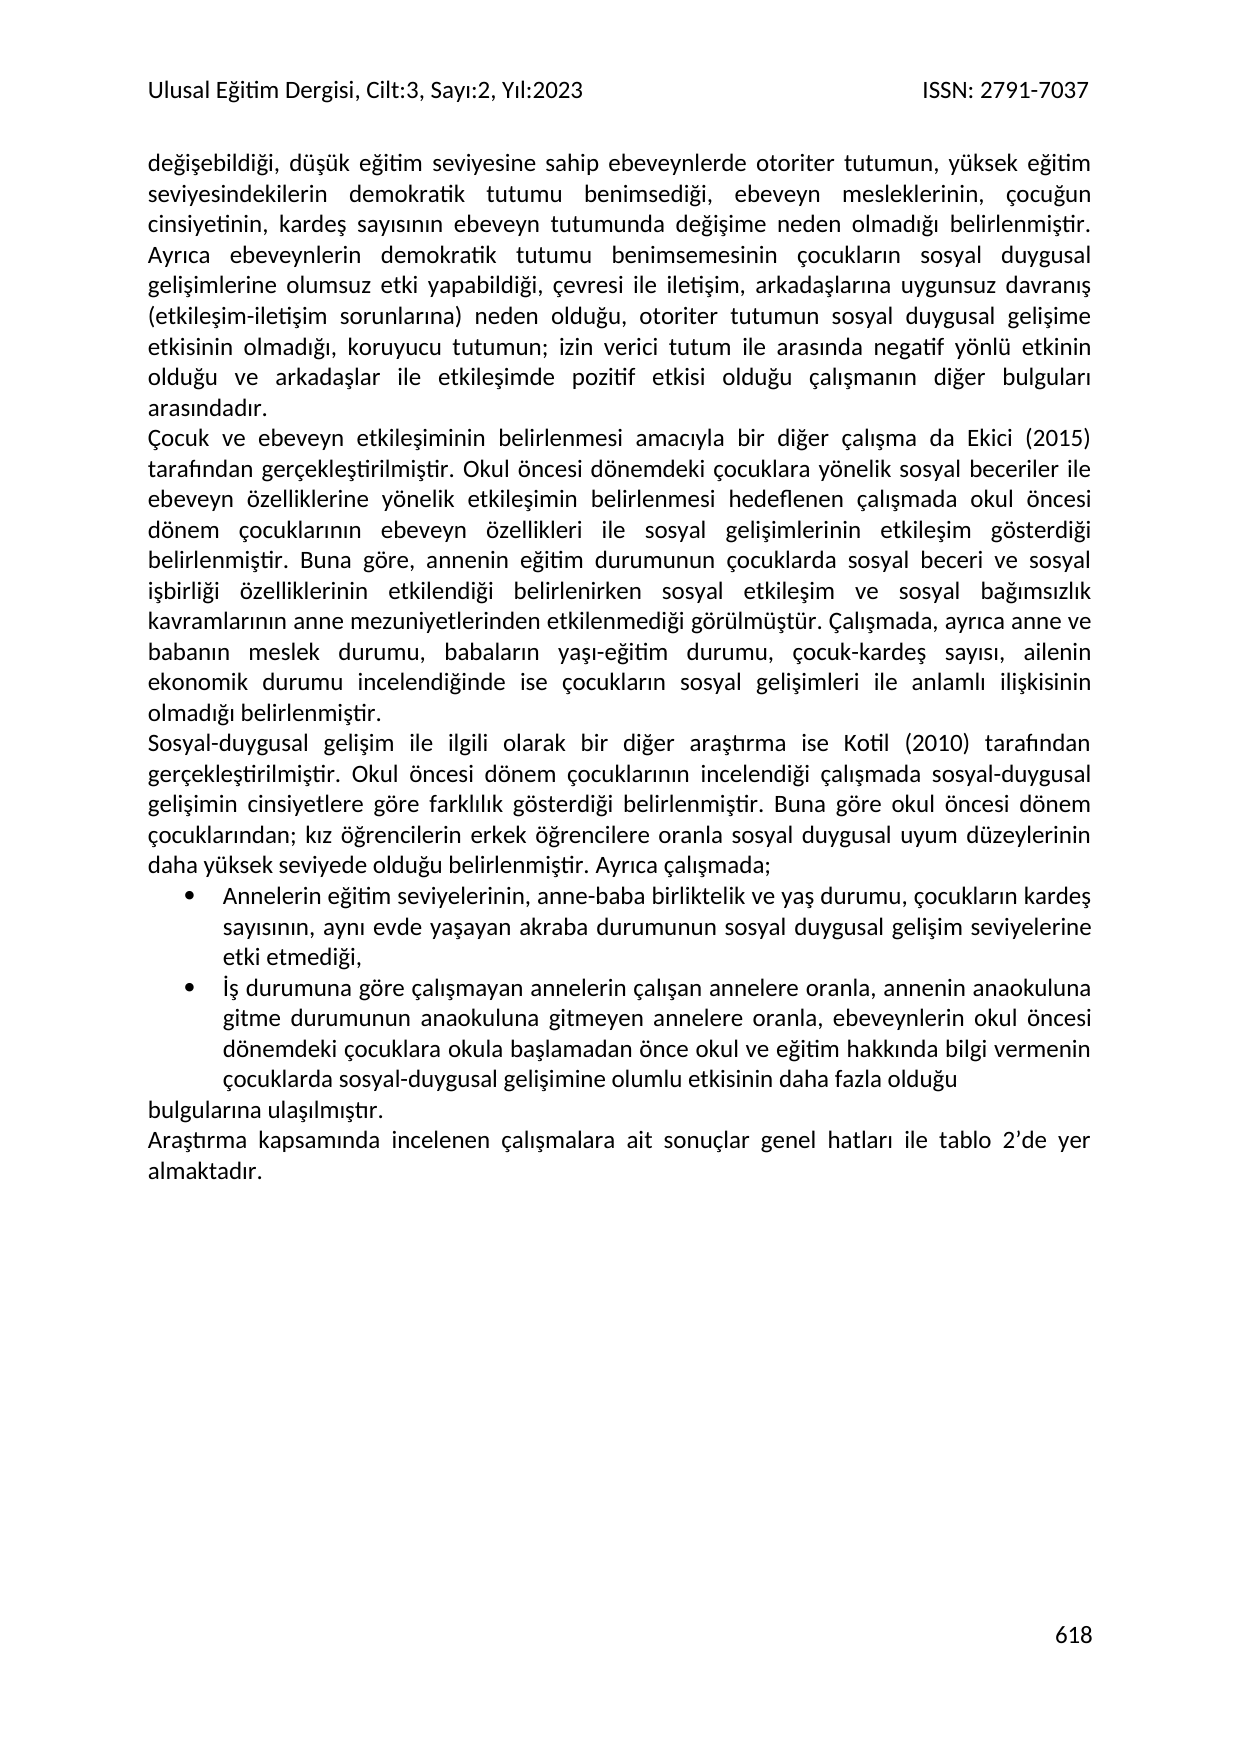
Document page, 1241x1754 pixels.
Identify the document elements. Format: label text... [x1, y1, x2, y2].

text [148, 148, 1093, 422]
text Sosyal-duygusal gelişim ile ilgili olarak bir diğer araştırma ise Kotil (2010) tarafından gerçekleştirilmiştir. Okul öncesi dönem çocuklarının incelendiği çalışmada sosyal-duygusal gelişimin cinsiyetlere göre farklılık gösterdiği belirlenmiştir. Buna göre okul öncesi dönem çocuklarından; kız öğrencilerin erkek öğrencilere oranla sosyal duygusal uyum düzeylerinin daha yüksek seviyede olduğu belirlenmiştir. Ayrıca çalışmada; [148, 727, 1093, 880]
text Araştırma kapsamında incelenen çalışmalara ait sonuçlar genel hatları ile tablo 2’de yer almaktadır. [148, 1124, 1093, 1185]
list İş durumuna göre çalışmayan annelerin çalışan annelere oranla, annenin anaokuluna gitme durumunun anaokuluna gitmeyen annelere oranla, ebeveynlerin okul öncesi dönemdeki çocuklara okula başlamadan önce okul ve eğitim hakkında bilgi vermenin çocuklarda sosyal-duygusal gelişimine olumlu etkisinin daha fazla olduğu [185, 972, 1093, 1094]
list Annelerin eğitim seviyelerinin, anne-baba birliktelik ve yaş durumu, çocukların kardeş sayısının, aynı evde yaşayan akraba durumunun sosyal duygusal gelişim seviyelerine etki etmediği, [185, 880, 1093, 972]
text bulgularına ulaşılmıştır. [148, 1094, 1093, 1124]
text Çocuk ve ebeveyn etkileşiminin belirlenmesi amacıyla bir diğer çalışma da Ekici (2015) tarafından gerçekleştirilmiştir. Okul öncesi dönemdeki çocuklara yönelik sosyal beceriler ile ebeveyn özelliklerine yönelik etkileşimin belirlenmesi hedeflenen çalışmada okul öncesi dönem çocuklarının ebeveyn özellikleri ile sosyal gelişimlerinin etkileşim gösterdiği belirlenmiştir. Buna göre, annenin eğitim durumunun çocuklarda sosyal beceri ve sosyal işbirliği özelliklerinin etkilendiği belirlenirken sosyal etkileşim ve sosyal bağımsızlık kavramlarının anne mezuniyetlerinden etkilenmediği görülmüştür. Çalışmada, ayrıca anne ve babanın meslek durumu, babaların yaşı-eğitim durumu, çocuk-kardeş sayısı, ailenin ekonomik durumu incelendiğinde ise çocukların sosyal gelişimleri ile anlamlı ilişkisinin olmadığı belirlenmiştir. [148, 422, 1093, 727]
